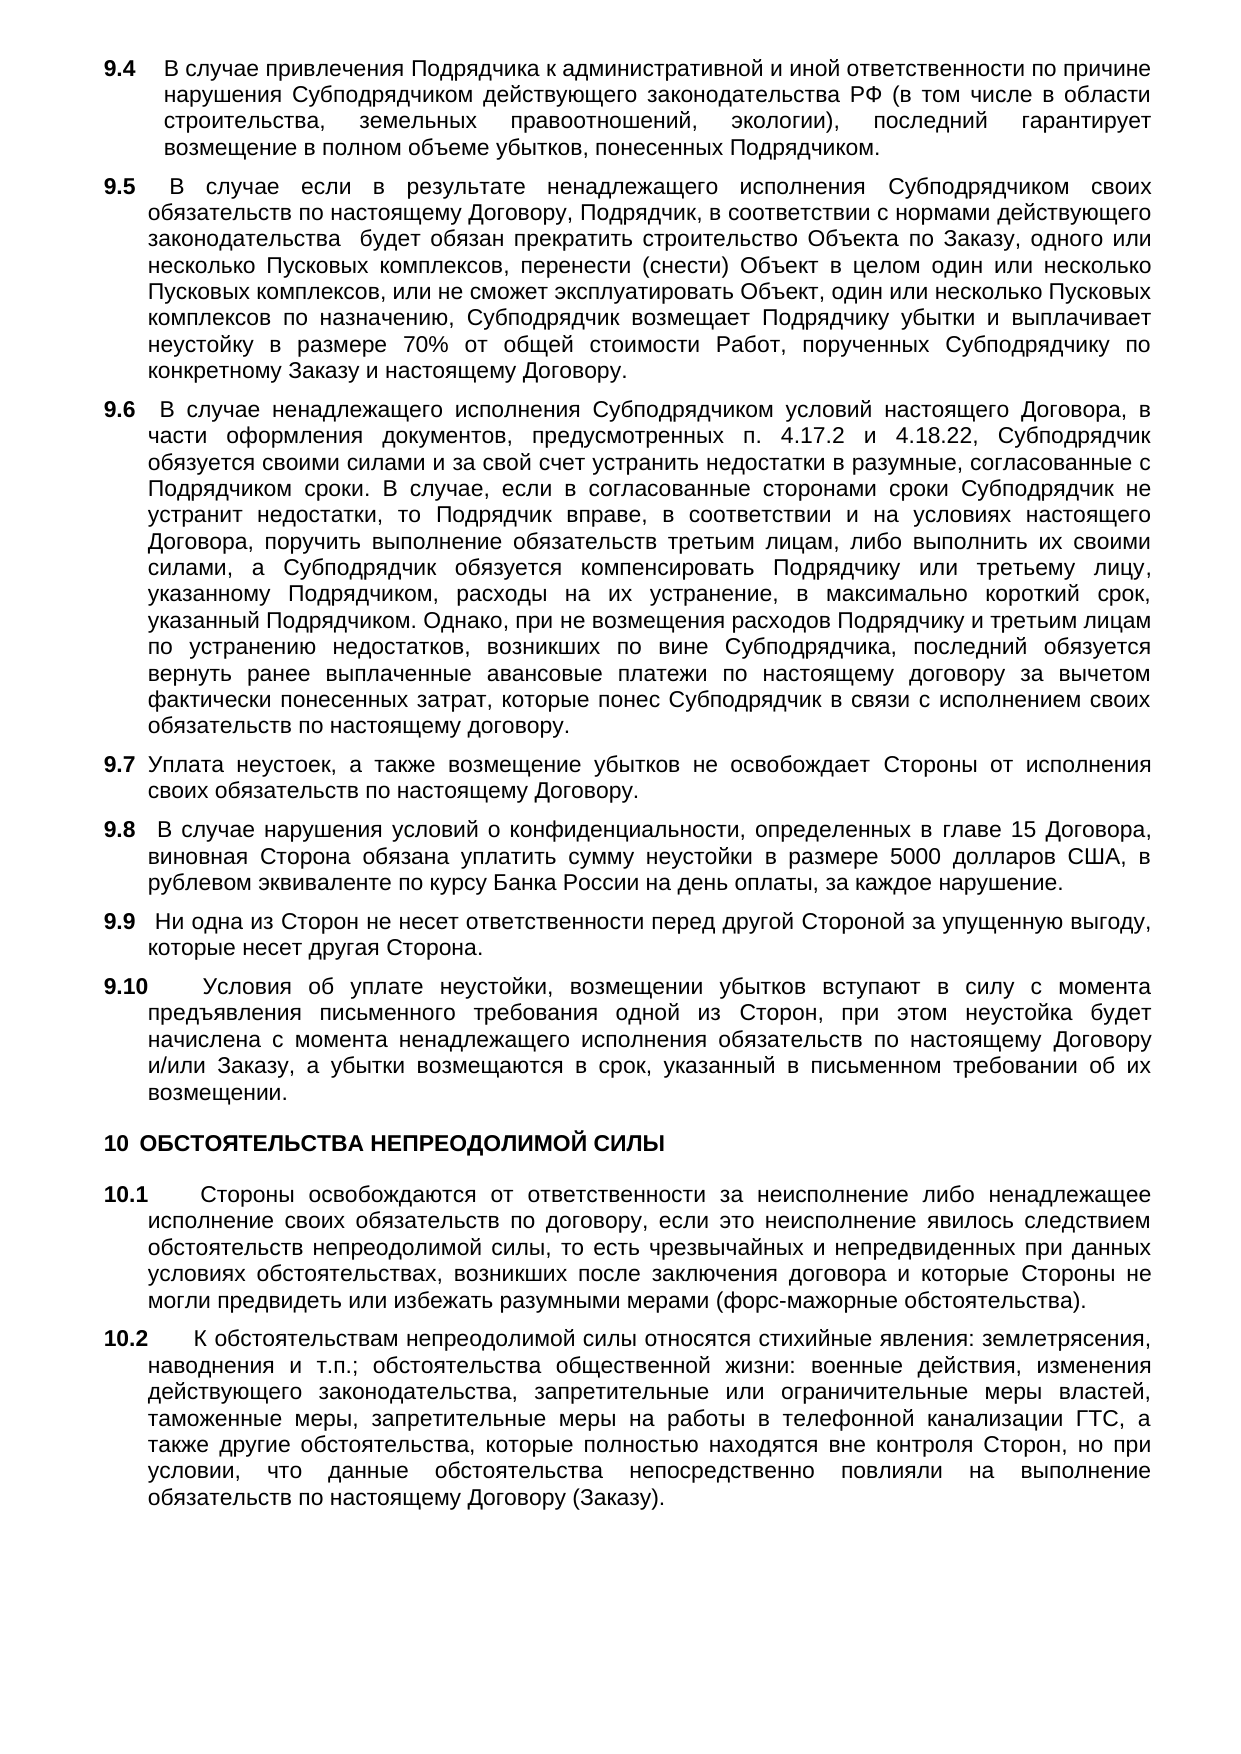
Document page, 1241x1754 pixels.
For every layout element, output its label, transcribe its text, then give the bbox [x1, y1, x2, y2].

subtitle К обстоятельствам непреодолимой силы относятся стихийные явления: землетрясения, наводнения и т.п.; обстоятельства общественной жизни: военные действия, изменения действующего законодательства, запретительные или ограничительные меры властей, таможенные меры, запретительные меры на работы в телефонной канализации ГТС, а также другие обстоятельства, которые полностью находятся вне контроля Сторон, но при условии, что данные обстоятельства непосредственно повлияли на выполнение обязательств по настоящему Договору (Заказу). [103, 1325, 1152, 1510]
subtitle Ни одна из Сторон не несет ответственности перед другой Стороной за упущенную выгоду, которые несет другая Сторона. [103, 908, 1152, 961]
subtitle Условия об уплате неустойки, возмещении убытков вступают в силу с момента предъявления письменного требования одной из Сторон, при этом неустойка будет начислена с момента ненадлежащего исполнения обязательств по настоящему Договору и/или Заказу, а убытки возмещаются в срок, указанный в письменном требовании об их возмещении. [103, 973, 1152, 1105]
subtitle Стороны освобождаются от ответственности за неисполнение либо ненадлежащее исполнение своих обязательств по договору, если это неисполнение явилось следствием обстоятельств непреодолимой силы, то есть чрезвычайных и непредвиденных при данных условиях обстоятельствах, возникших после заключения договора и которые Стороны не могли предвидеть или избежать разумными мерами (форс-мажорные обстоятельства). [103, 1181, 1152, 1313]
subtitle ОБСТОЯТЕЛЬСТВА НЕПРЕОДОЛИМОЙ СИЛЫ [103, 1130, 1152, 1156]
subtitle В случае ненадлежащего исполнения Субподрядчиком условий настоящего Договора, в части оформления документов, предусмотренных п. 4.17.2 и 4.18.22, Субподрядчик обязуется своими силами и за свой счет устранить недостатки в разумные, согласованные с Подрядчиком сроки. В случае, если в согласованные сторонами сроки Субподрядчик не устранит недостатки, то Подрядчик вправе, в соответствии и на условиях настоящего Договора, поручить выполнение обязательств третьим лицам, либо выполнить их своими силами, а Субподрядчик обязуется компенсировать Подрядчику или третьему лицу, указанному Подрядчиком, расходы на их устранение, в максимально короткий срок, указанный Подрядчиком. Однако, при не возмещения расходов Подрядчику и третьим лицам по устранению недостатков, возникших по вине Субподрядчика, последний обязуется вернуть ранее выплаченные авансовые платежи по настоящему договору за вычетом фактически понесенных затрат, которые понес Субподрядчик в связи с исполнением своих обязательств по настоящему договору. [103, 396, 1152, 738]
subtitle В случае нарушения условий о конфиденциальности, определенных в главе 15 Договора, виновная Сторона обязана уплатить сумму неустойки в размере 5000 долларов США, в рублевом эквиваленте по курсу Банка России на день оплаты, за каждое нарушение. [103, 816, 1152, 895]
subtitle В случае если в результате ненадлежащего исполнения Субподрядчиком своих обязательств по настоящему Договору, Подрядчик, в соответствии с нормами действующего законодательства будет обязан прекратить строительство Объекта по Заказу, одного или несколько Пусковых комплексов, перенести (снести) Объект в целом один или несколько Пусковых комплексов, или не сможет эксплуатировать Объект, один или несколько Пусковых комплексов по назначению, Субподрядчик возмещает Подрядчику убытки и выплачивает неустойку в размере 70% от общей стоимости Работ, порученных Субподрядчику по конкретному Заказу и настоящему Договору. [103, 173, 1152, 383]
subtitle В случае привлечения Подрядчика к административной и иной ответственности по причине нарушения Субподрядчиком действующего законодательства РФ (в том числе в области строительства, земельных правоотношений, экологии), последний гарантирует возмещение в полном объеме убытков, понесенных Подрядчиком. [103, 55, 1152, 160]
subtitle Уплата неустоек, а также возмещение убытков не освобождает Стороны от исполнения своих обязательств по настоящему Договору. [103, 751, 1152, 804]
